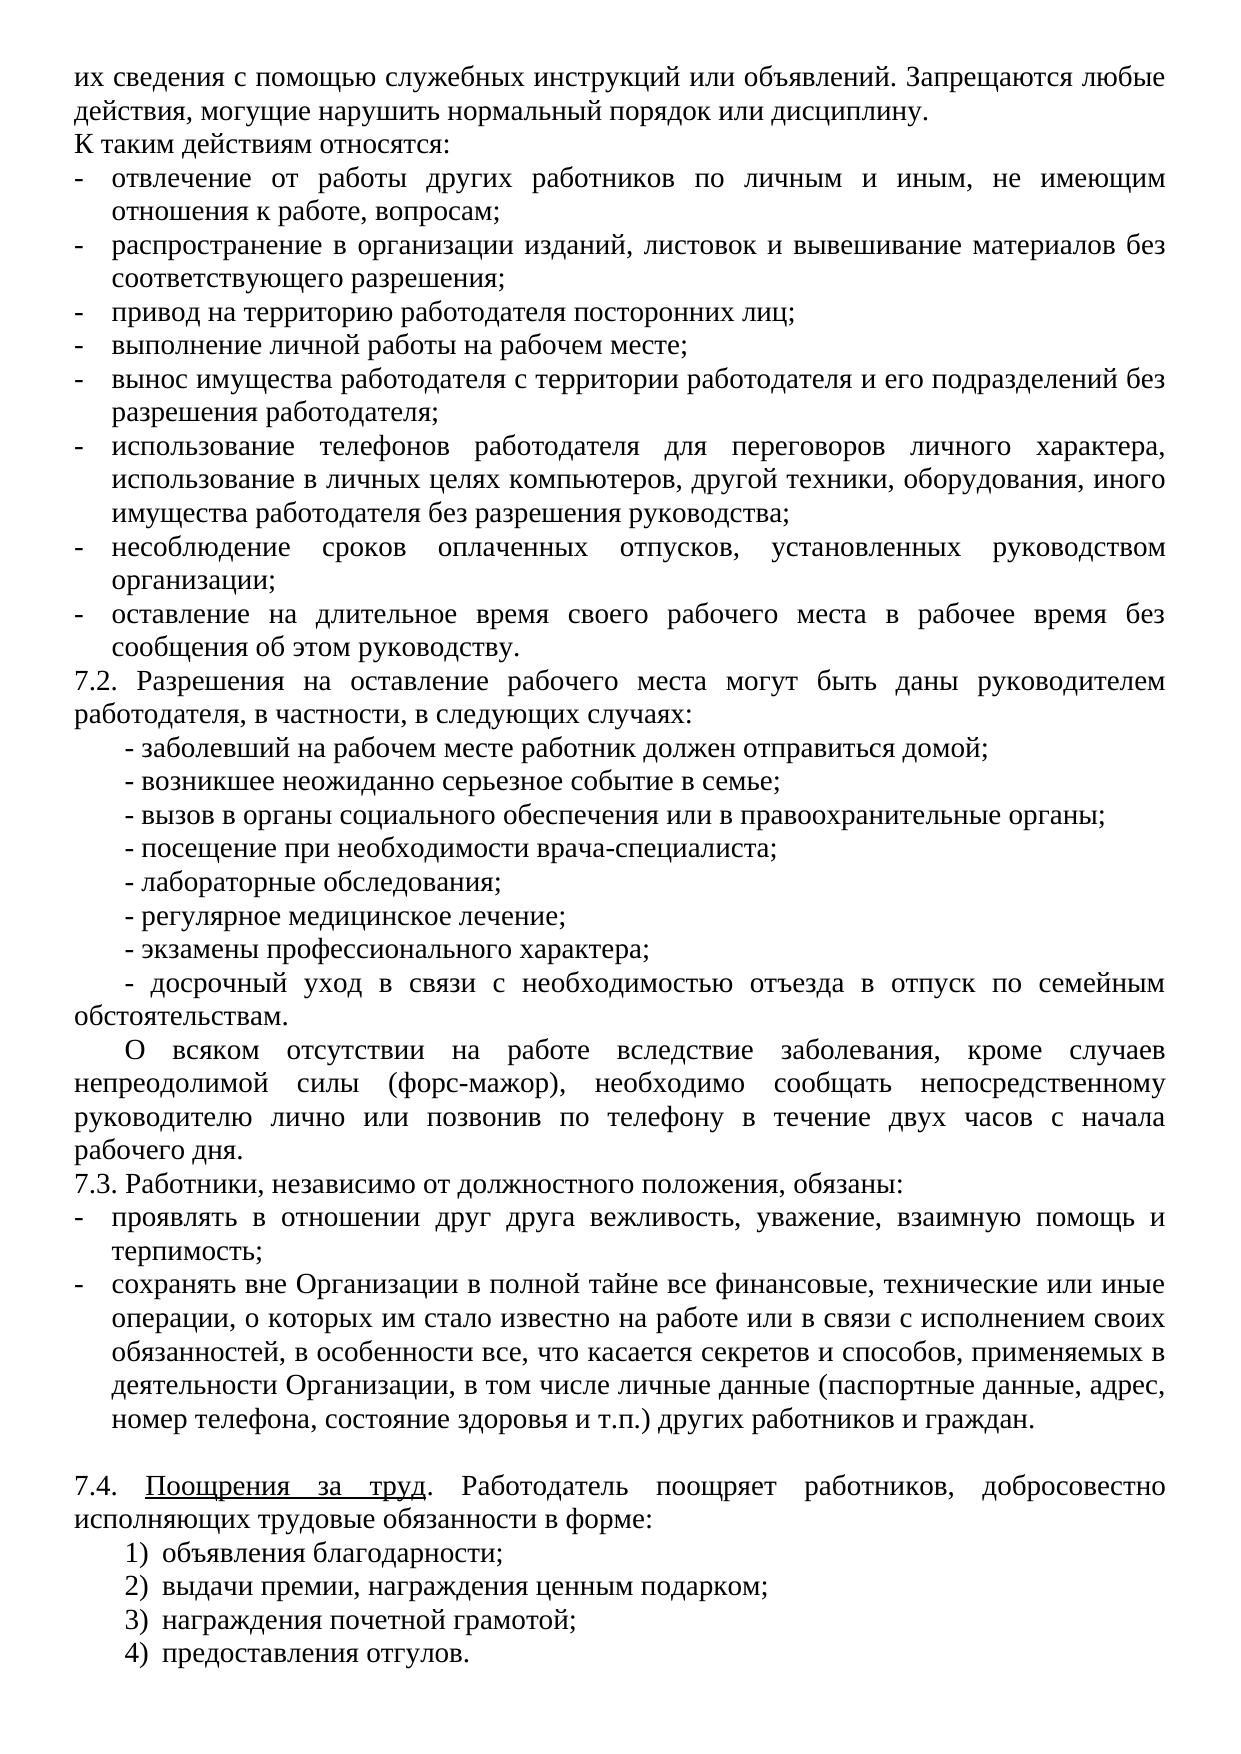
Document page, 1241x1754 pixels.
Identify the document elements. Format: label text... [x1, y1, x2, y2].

list сохранять вне Организации в полной тайне все финансовые, технические или иные операции, о которых им стало известно на работе или в связи с исполнением своих обязанностей, в особенности все, что касается секретов и способов, применяемых в деятельности Организации, в том числе личные данные (паспортные данные, адрес, номер телефона, состояние здоровья и т.п.) других работников и граждан. [74, 1267, 1167, 1434]
subtitle 7.4. Поощрения за труд. Работодатель поощряет работников, добросовестно исполняющих трудовые обязанности в форме: [74, 1468, 1167, 1535]
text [74, 59, 1167, 126]
text - вызов в органы социального обеспечения или в правоохранительные органы; [74, 797, 1167, 831]
list предоставления отгулов. [124, 1636, 1167, 1669]
list использование телефонов работодателя для переговоров личного характера, использование в личных целях компьютеров, другой техники, оборудования, иного имущества работодателя без разрешения руководства; [74, 428, 1167, 529]
text К таким действиям относятся: [74, 126, 1167, 160]
list несоблюдение сроков оплаченных отпусков, установленных руководством организации; [74, 529, 1167, 596]
list отвлечение от работы других работников по личным и иным, не имеющим отношения к работе, вопросам; [74, 160, 1167, 227]
list оставление на длительное время своего рабочего места в рабочее время без сообщения об этом руководству. [74, 596, 1167, 663]
text - досрочный уход в связи с необходимостью отъезда в отпуск по семейным обстоятельствам. [74, 965, 1167, 1032]
text - посещение при необходимости врача-специалиста; [74, 831, 1167, 864]
list объявления благодарности; [124, 1535, 1167, 1568]
text 7.3. Работники, независимо от должностного положения, обязаны: [74, 1166, 1167, 1199]
text О всяком отсутствии на работе вследствие заболевания, кроме случаев непреодолимой силы (форс-мажор), необходимо сообщать непосредственному руководителю лично или позвонив по телефону в течение двух часов с начала рабочего дня. [74, 1032, 1167, 1166]
text - заболевший на рабочем месте работник должен отправиться домой; [74, 730, 1167, 763]
list выполнение личной работы на рабочем месте; [74, 327, 1167, 361]
list выдачи премии, награждения ценным подарком; [124, 1568, 1167, 1602]
text - экзамены профессионального характера; [74, 931, 1167, 965]
text - лабораторные обследования; [74, 864, 1167, 898]
list распространение в организации изданий, листовок и вывешивание материалов без соответствующего разрешения; [74, 227, 1167, 294]
list привод на территорию работодателя посторонних лиц; [74, 294, 1167, 327]
list награждения почетной грамотой; [124, 1602, 1167, 1636]
list вынос имущества работодателя с территории работодателя и его подразделений без разрешения работодателя; [74, 361, 1167, 428]
list проявлять в отношении друг друга вежливость, уважение, взаимную помощь и терпимость; [74, 1199, 1167, 1267]
text - регулярное медицинское лечение; [74, 898, 1167, 931]
text 7.2. Разрешения на оставление рабочего места могут быть даны руководителем работодателя, в частности, в следующих случаях: [74, 663, 1167, 730]
text - возникшее неожиданно серьезное событие в семье; [74, 763, 1167, 797]
